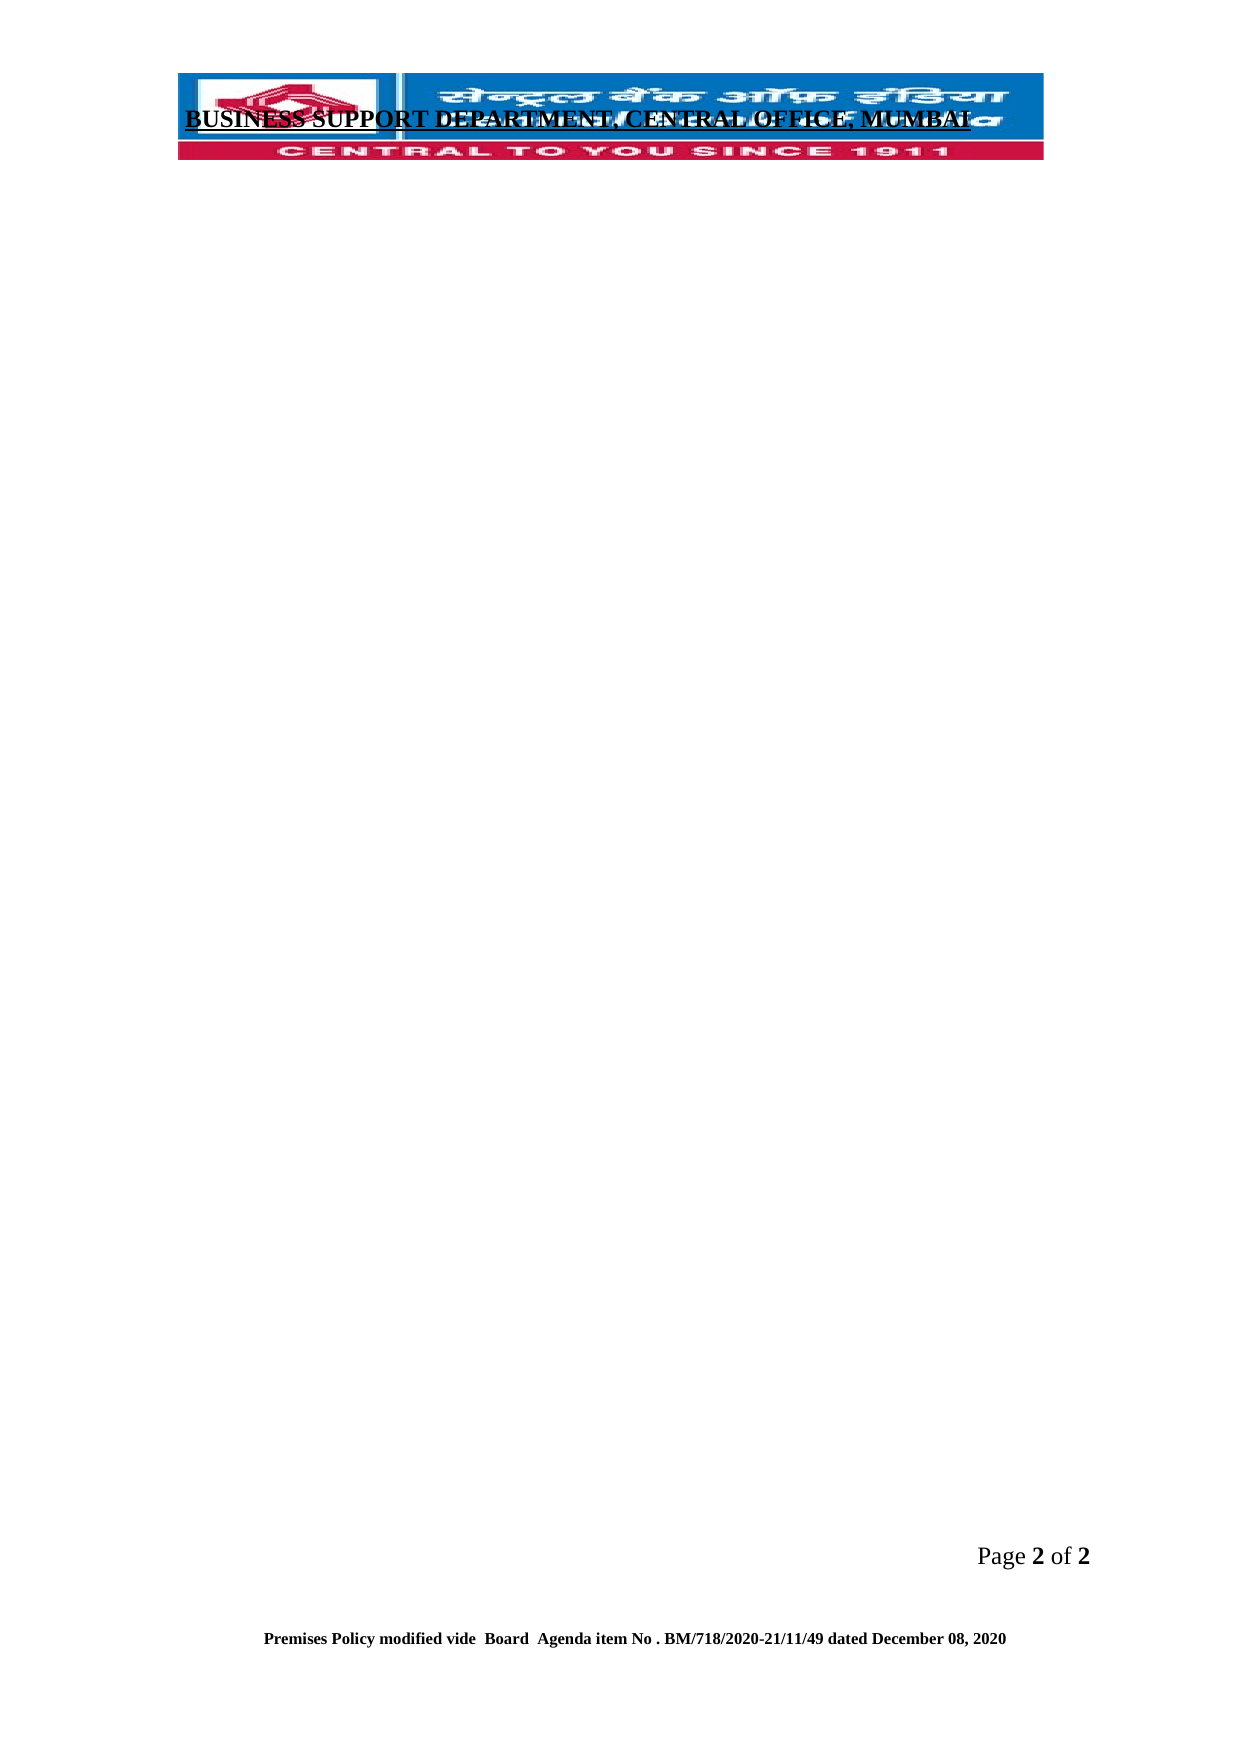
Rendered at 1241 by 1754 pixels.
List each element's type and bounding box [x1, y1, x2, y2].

picture [178, 73, 1044, 160]
